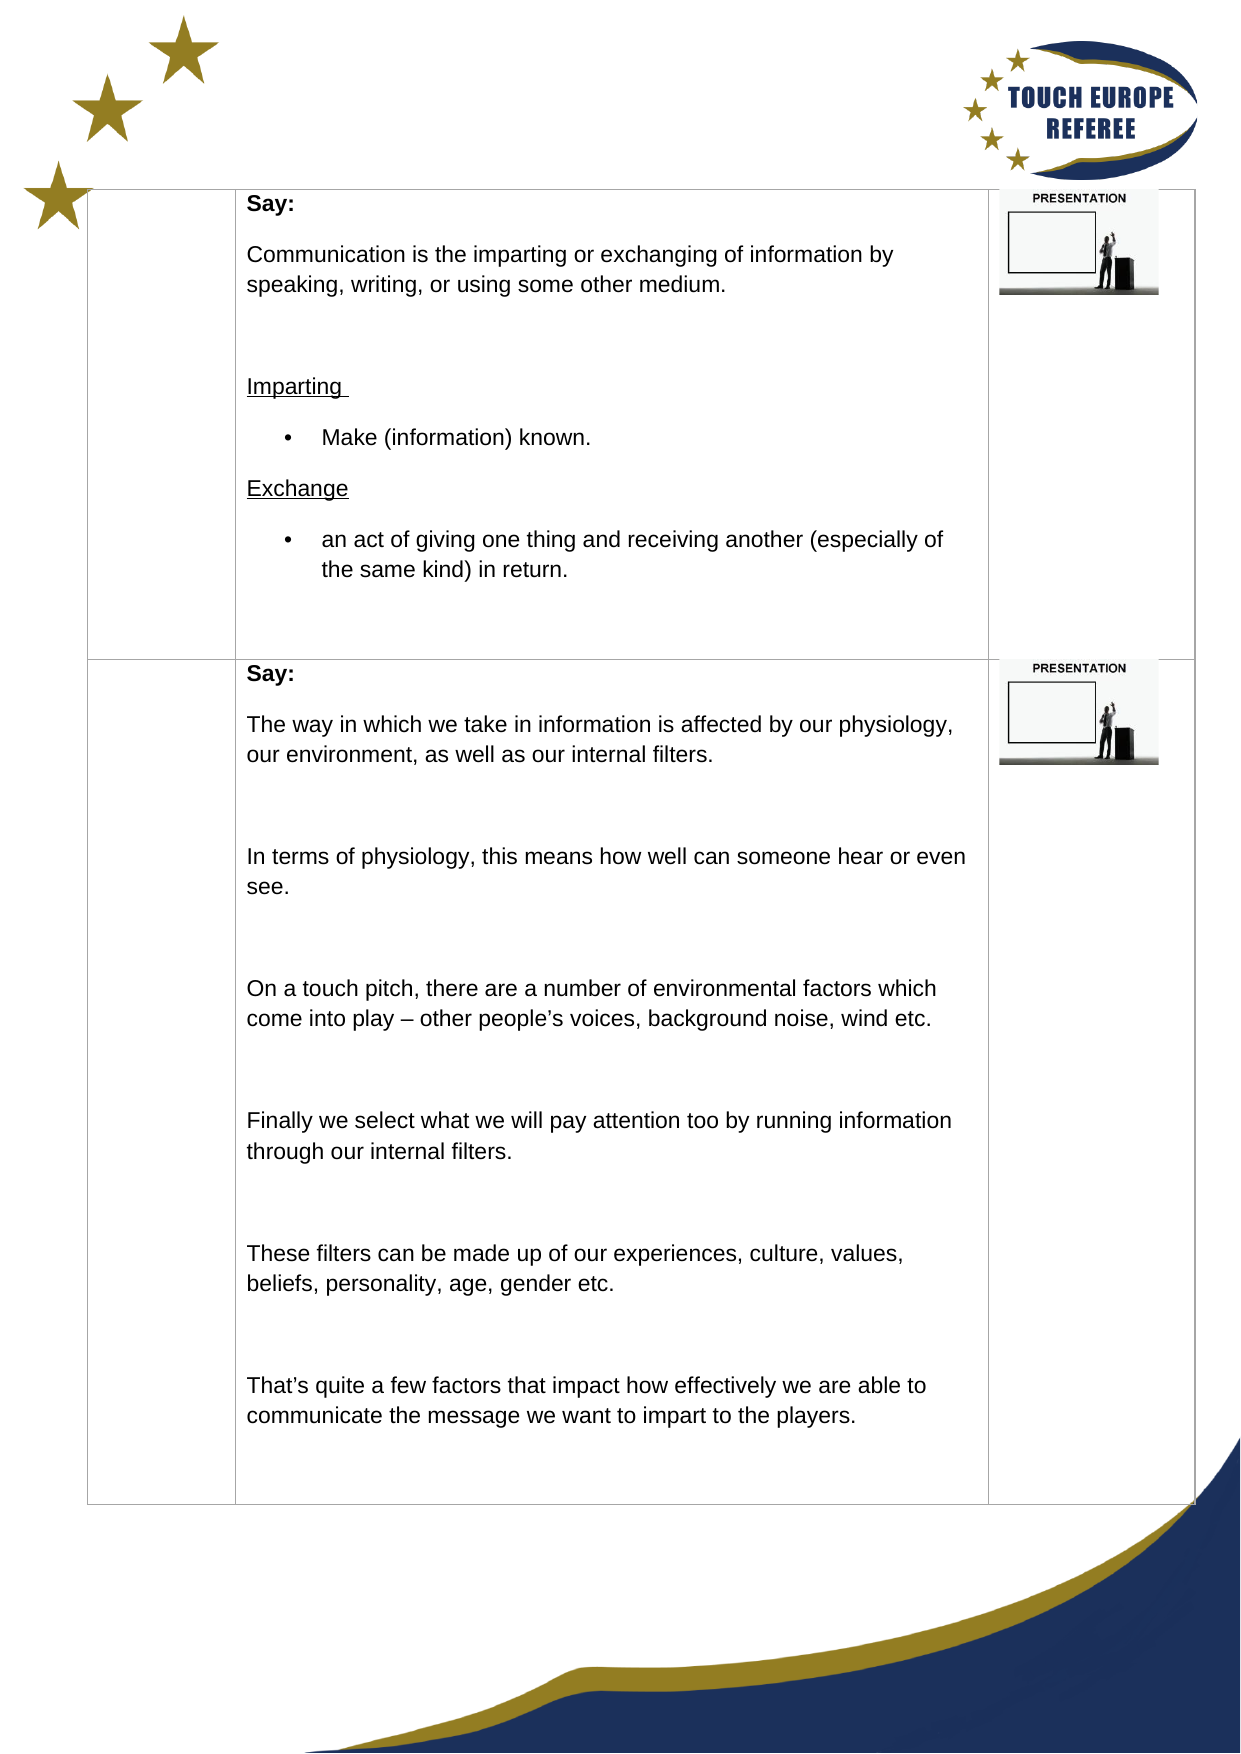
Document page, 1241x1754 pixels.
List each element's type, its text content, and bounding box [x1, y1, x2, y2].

table_cell Say: Communication is the imparting or exchanging of information by speaking, writing, or using some other medium. Imparting Make (information) known. Exchange an act of giving one thing and receiving another (especially of the same kind) in return. [236, 190, 988, 658]
picture [999, 659, 1159, 765]
table_cell [989, 190, 1194, 658]
table_cell [88, 660, 235, 1504]
table_cell [88, 190, 235, 658]
picture [18, 15, 222, 234]
picture [963, 41, 1198, 180]
table_cell Say: The way in which we take in information is affected by our physiology, our environment, as well as our internal filters. In terms of physiology, this means how well can someone hear or even see. On a touch pitch, there are a number of environmental factors which come into play – other people’s voices, background noise, wind etc. Finally we select what we will pay attention too by running information through our internal filters. These filters can be made up of our experiences, culture, values, beliefs, personality, age, gender etc. That’s quite a few factors that impact how effectively we are able to communicate the message we want to impart to the players. [236, 660, 988, 1504]
picture [304, 1417, 1241, 1753]
picture [999, 189, 1159, 295]
table_cell [989, 660, 1194, 1504]
